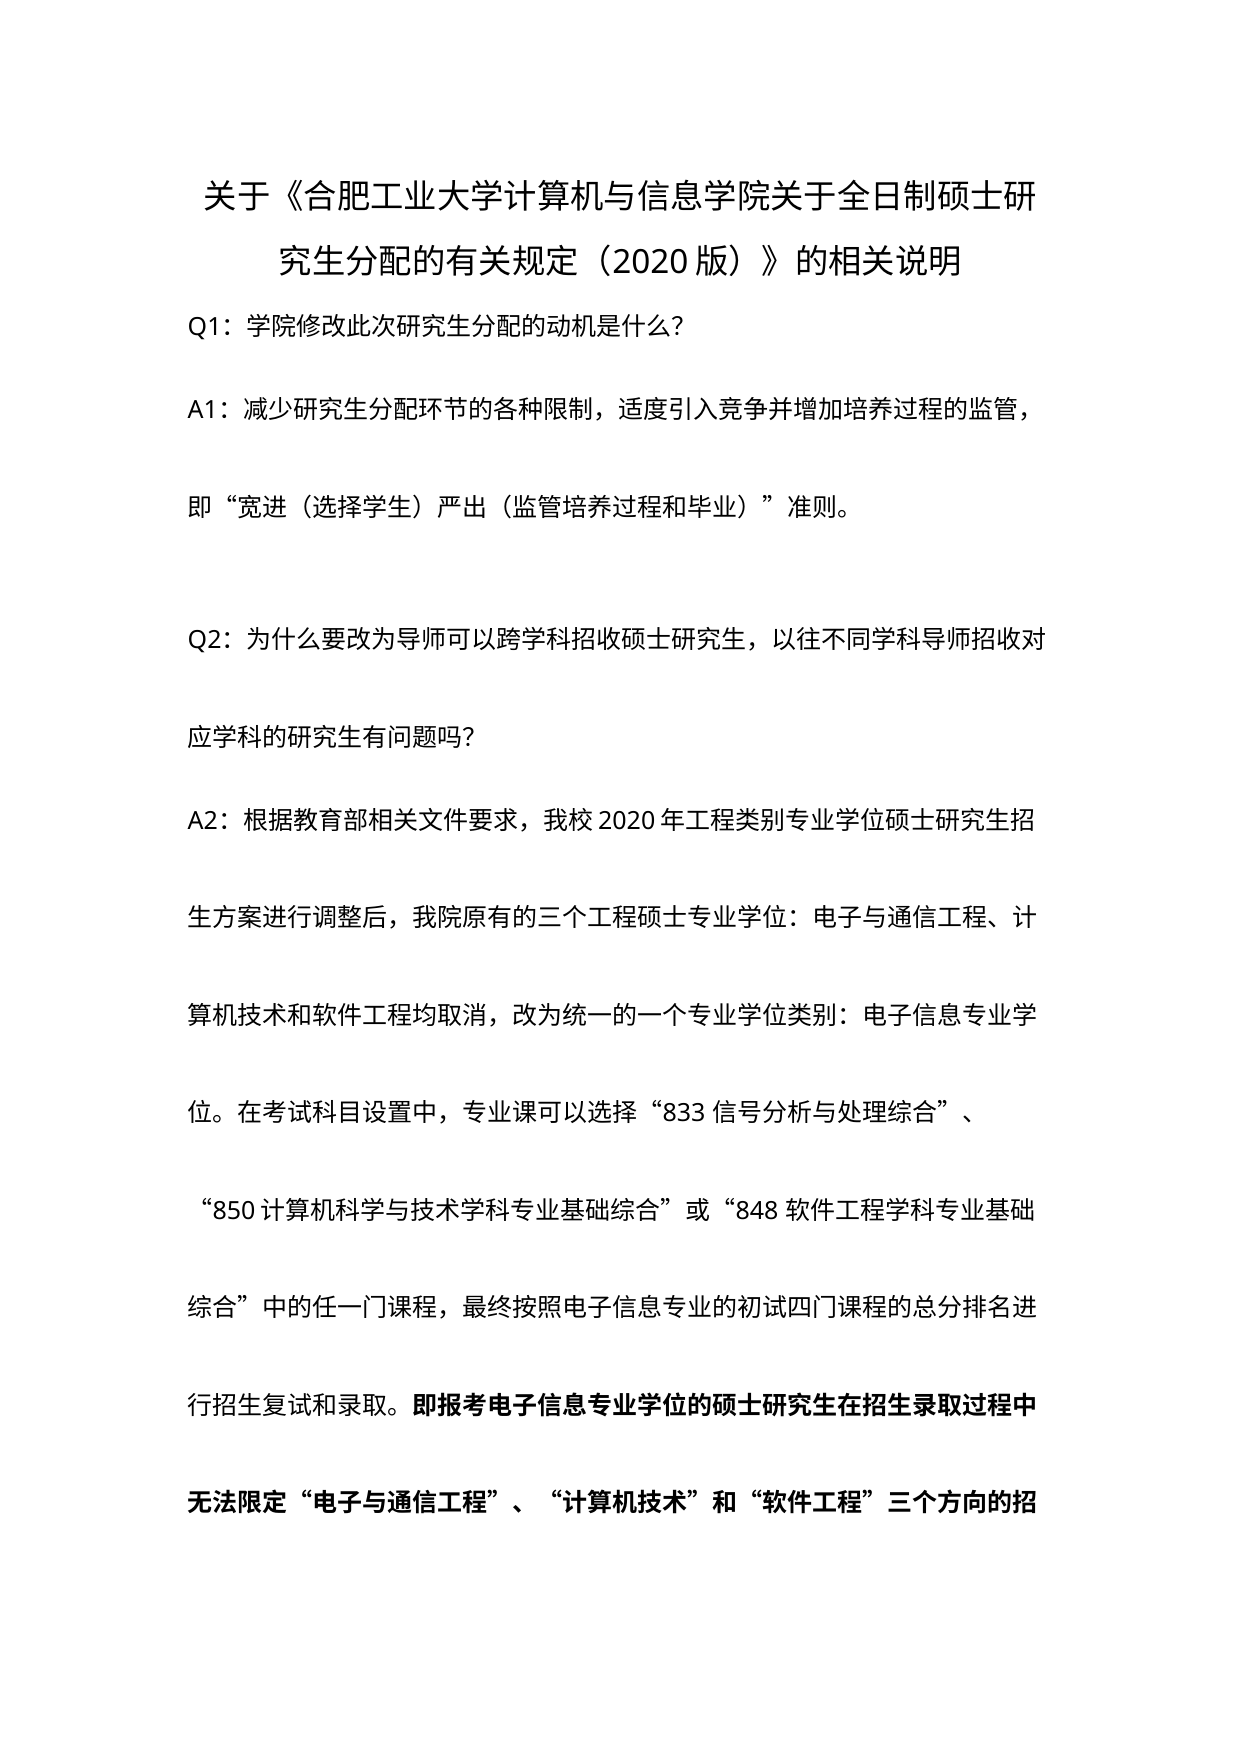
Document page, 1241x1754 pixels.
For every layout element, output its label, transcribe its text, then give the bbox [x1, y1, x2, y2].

text A1：减少研究生分配环节的各种限制，适度引入竞争并增加培养过程的监管，即“宽进（选择学生）严出（监管培养过程和毕业）”准则。 [187, 375, 1053, 538]
text Q2：为什么要改为导师可以跨学科招收硕士研究生，以往不同学科导师招收对应学科的研究生有问题吗？ [187, 605, 1053, 768]
text Q1：学院修改此次研究生分配的动机是什么？ [187, 292, 1053, 357]
text 关于《合肥工业大学计算机与信息学院关于全日制硕士研究生分配的有关规定（2020版）》的相关说明 [187, 162, 1053, 292]
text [187, 786, 1053, 1533]
